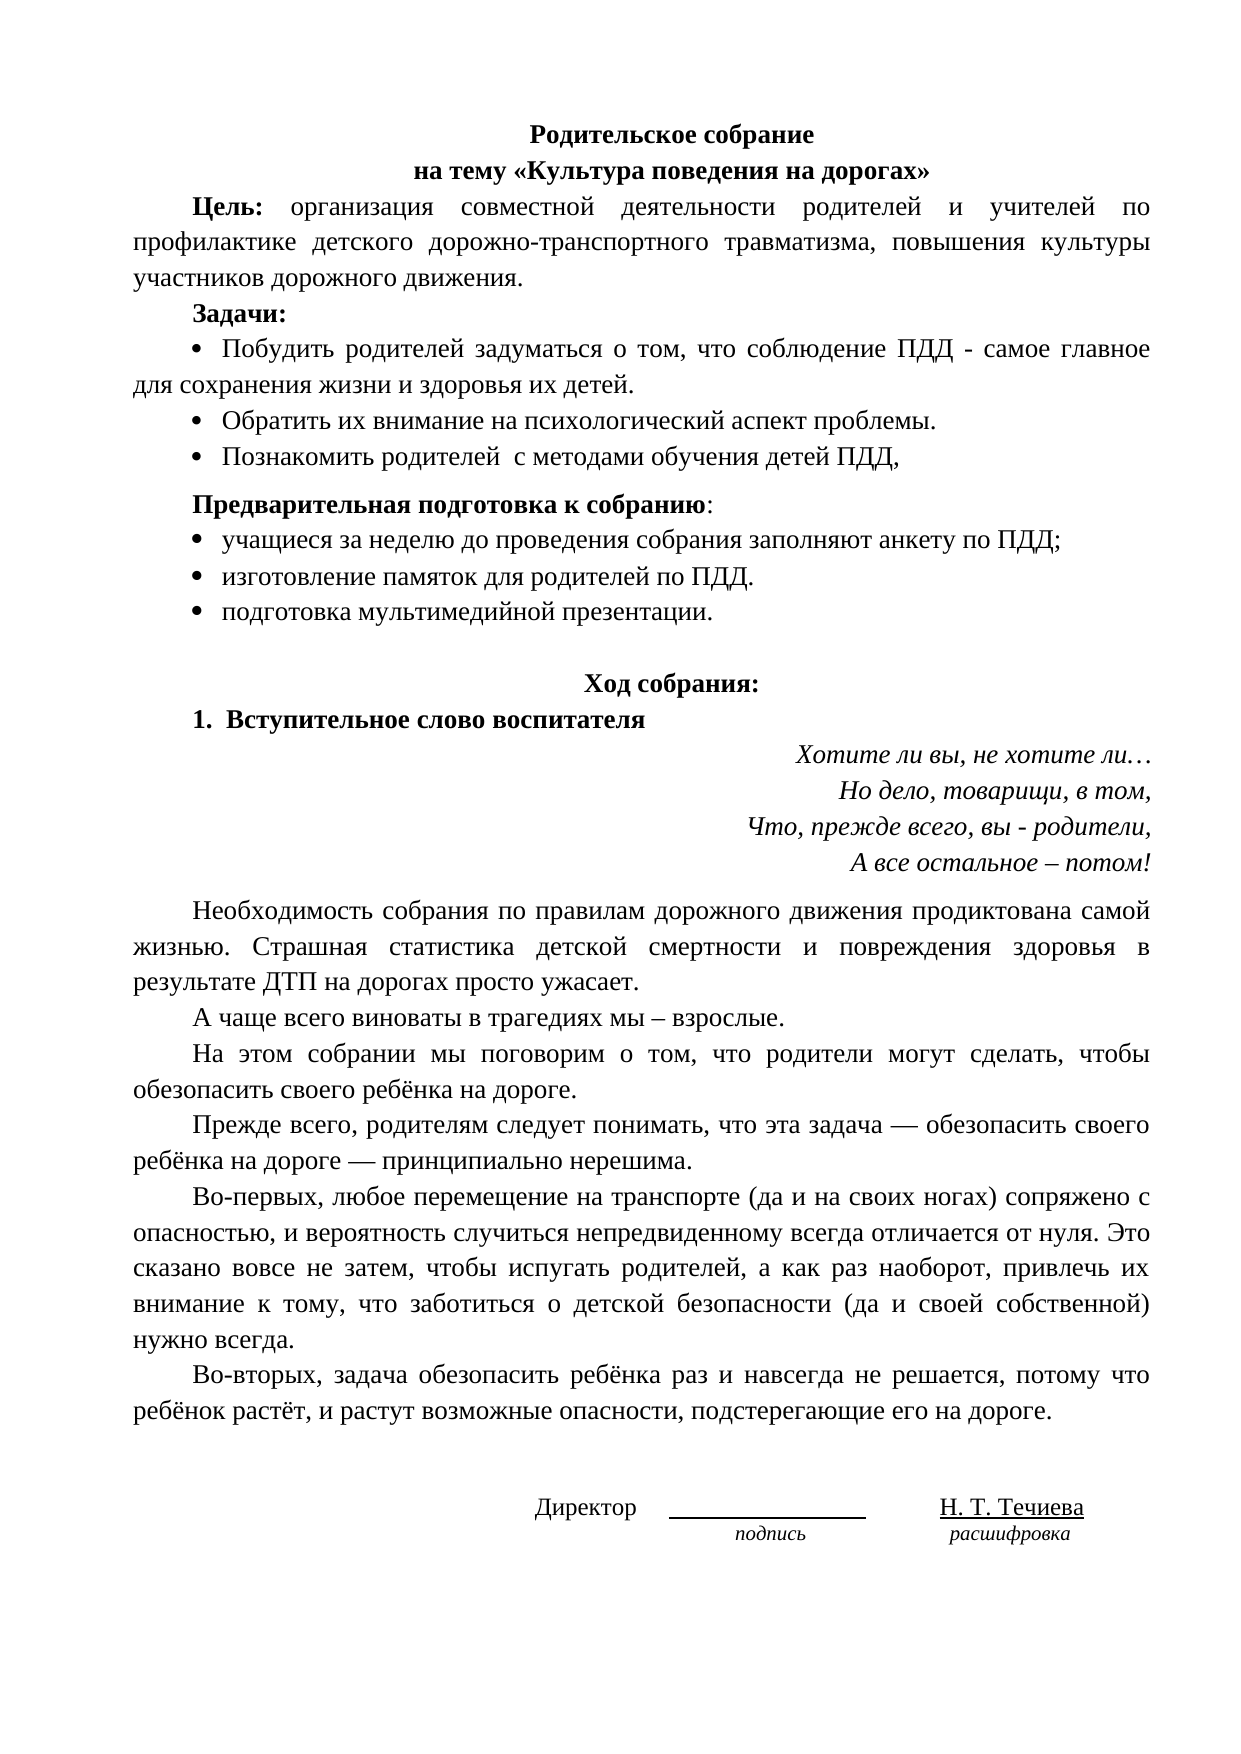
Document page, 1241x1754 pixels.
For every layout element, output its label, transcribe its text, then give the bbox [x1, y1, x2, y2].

text 1. Вступительное слово воспитателя [133, 703, 1152, 734]
text Задачи: [133, 297, 1152, 328]
text Родительское собрание [133, 118, 1152, 149]
text подпись расшифровка [709, 1521, 1152, 1545]
list Обратить их внимание на психологический аспект проблемы. [133, 404, 1152, 435]
text Директор Н. Т. Течиева [467, 1492, 1152, 1521]
list Побудить родителей задуматься о том, что соблюдение ПДД - самое главное для сохранения жизни и здоровья их детей. [133, 332, 1152, 399]
text Во-первых, любое перемещение на транспорте (да и на своих ногах) сопряжено с опасностью, и вероятность случиться непредвиденному всегда отличается от нуля. Это сказано вовсе не затем, чтобы испугать родителей, а как раз наоборот, привлечь их внимание к тому, что заботиться о детской безопасности (да и своей собственной) нужно всегда. [133, 1180, 1152, 1354]
text Во-вторых, задача обезопасить ребёнка раз и навсегда не решается, потому что ребёнок растёт, и растут возможные опасности, подстерегающие его на дороге. [133, 1358, 1152, 1425]
text Хотите ли вы, не хотите ли… [133, 739, 1152, 770]
list подготовка мультимедийной презентации. [133, 596, 1152, 627]
text Необходимость собрания по правилам дорожного движения продиктована самой жизнью. Страшная статистика детской смертности и повреждения здоровья в результате ДТП на дорогах просто ужасает. [133, 894, 1152, 997]
text На этом собрании мы поговорим о том, что родители могут сделать, чтобы обезопасить своего ребёнка на дороге. [133, 1037, 1152, 1104]
text Предварительная подготовка к собранию: [133, 488, 1152, 519]
list учащиеся за неделю до проведения собрания заполняют анкету по ПДД; [133, 524, 1152, 555]
text Цель: организация совместной деятельности родителей и учителей по профилактике детского дорожно-транспортного травматизма, повышения культуры участников дорожного движения. [133, 189, 1152, 292]
text Но дело, товарищи, в том, [133, 774, 1152, 806]
list изготовление памяток для родителей по ПДД. [133, 559, 1152, 591]
text на тему «Культура поведения на дорогах» [133, 154, 1152, 185]
list Познакомить родителей с методами обучения детей ПДД, [133, 440, 1152, 471]
text А все остальное – потом! [133, 846, 1152, 877]
text Прежде всего, родителям следует понимать, что эта задача — обезопасить своего ребёнка на дороге — принципиально нерешима. [133, 1108, 1152, 1175]
text Что, прежде всего, вы - родители, [133, 810, 1152, 841]
text А чаще всего виноваты в трагедиях мы – взрослые. [133, 1001, 1152, 1032]
text Ход собрания: [133, 667, 1152, 698]
